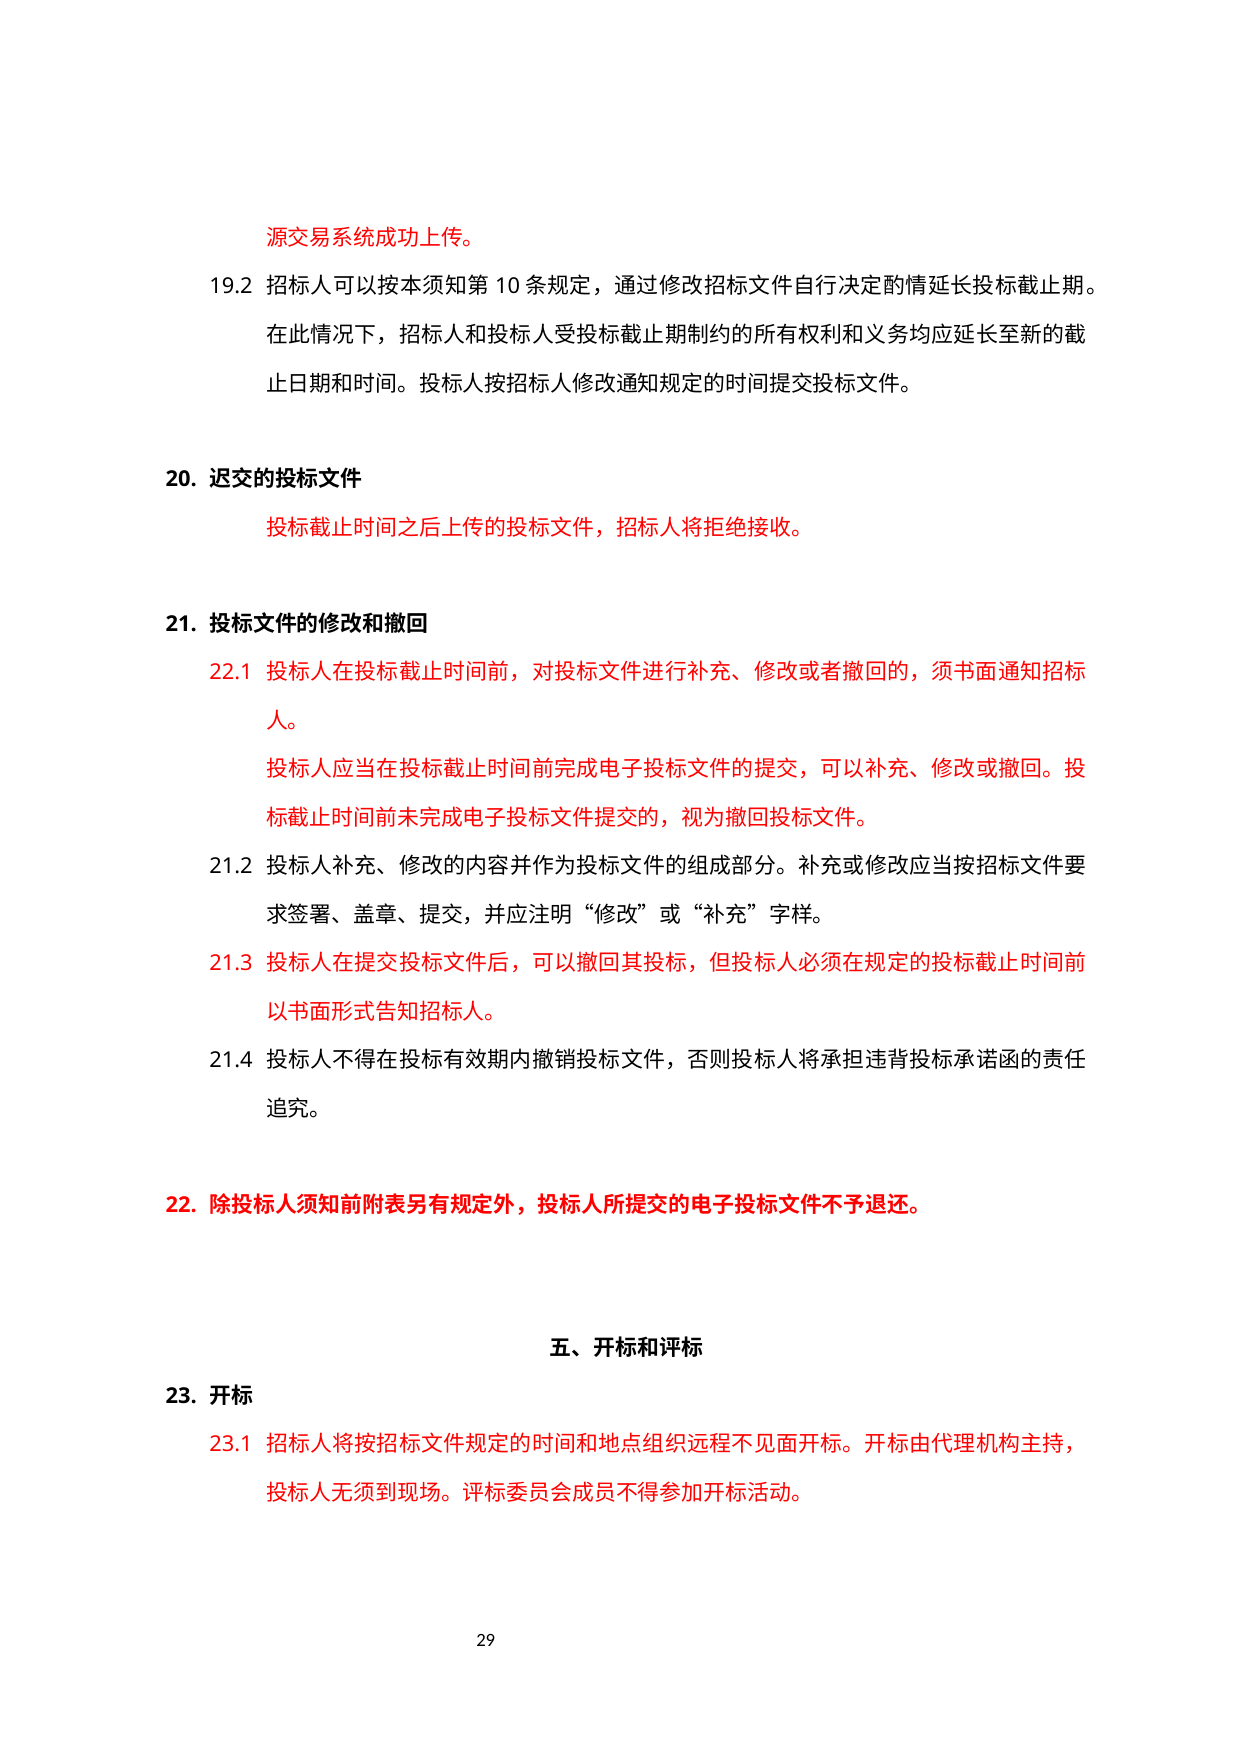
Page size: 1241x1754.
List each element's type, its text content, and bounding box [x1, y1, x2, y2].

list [209, 219, 1087, 252]
text 投标截止时间之后上传的投标文件，招标人将拒绝接收。 [266, 509, 1087, 542]
text 投标人应当在投标截止时间前完成电子投标文件的提交，可以补充、修改或撤回。投标截止时间前未完成电子投标文件提交的，视为撤回投标文件。 [266, 751, 1087, 832]
list 投标文件的修改和撤回 [165, 605, 1087, 638]
list 除投标人须知前附表另有规定外，投标人所提交的电子投标文件不予退还。 [165, 1186, 1087, 1219]
text 五、开标和评标 [165, 1329, 1087, 1362]
list 投标人在投标截止时间前，对投标文件进行补充、修改或者撤回的，须书面通知招标人。 [209, 653, 1087, 735]
list 迟交的投标文件 [165, 461, 1087, 494]
list 开标 [165, 1378, 1087, 1410]
list 投标人不得在投标有效期内撤销投标文件，否则投标人将承担违背投标承诺函的责任追究。 [209, 1042, 1087, 1123]
list 招标人将按招标文件规定的时间和地点组织远程不见面开标。开标由代理机构主持，投标人无须到现场。评标委员会成员不得参加开标活动。 [209, 1426, 1087, 1507]
list 投标人在提交投标文件后，可以撤回其投标，但投标人必须在规定的投标截止时间前以书面形式告知招标人。 [209, 945, 1087, 1026]
list 招标人可以按本须知第10条规定，通过修改招标文件自行决定酌情延长投标截止期。在此情况下，招标人和投标人受投标截止期制约的所有权利和义务均应延长至新的截止日期和时间。投标人按招标人修改通知规定的时间提交投标文件。 [209, 268, 1087, 398]
list 投标人补充、修改的内容并作为投标文件的组成部分。补充或修改应当按招标文件要求签署、盖章、提交，并应注明“修改”或“补充”字样。 [209, 848, 1087, 929]
